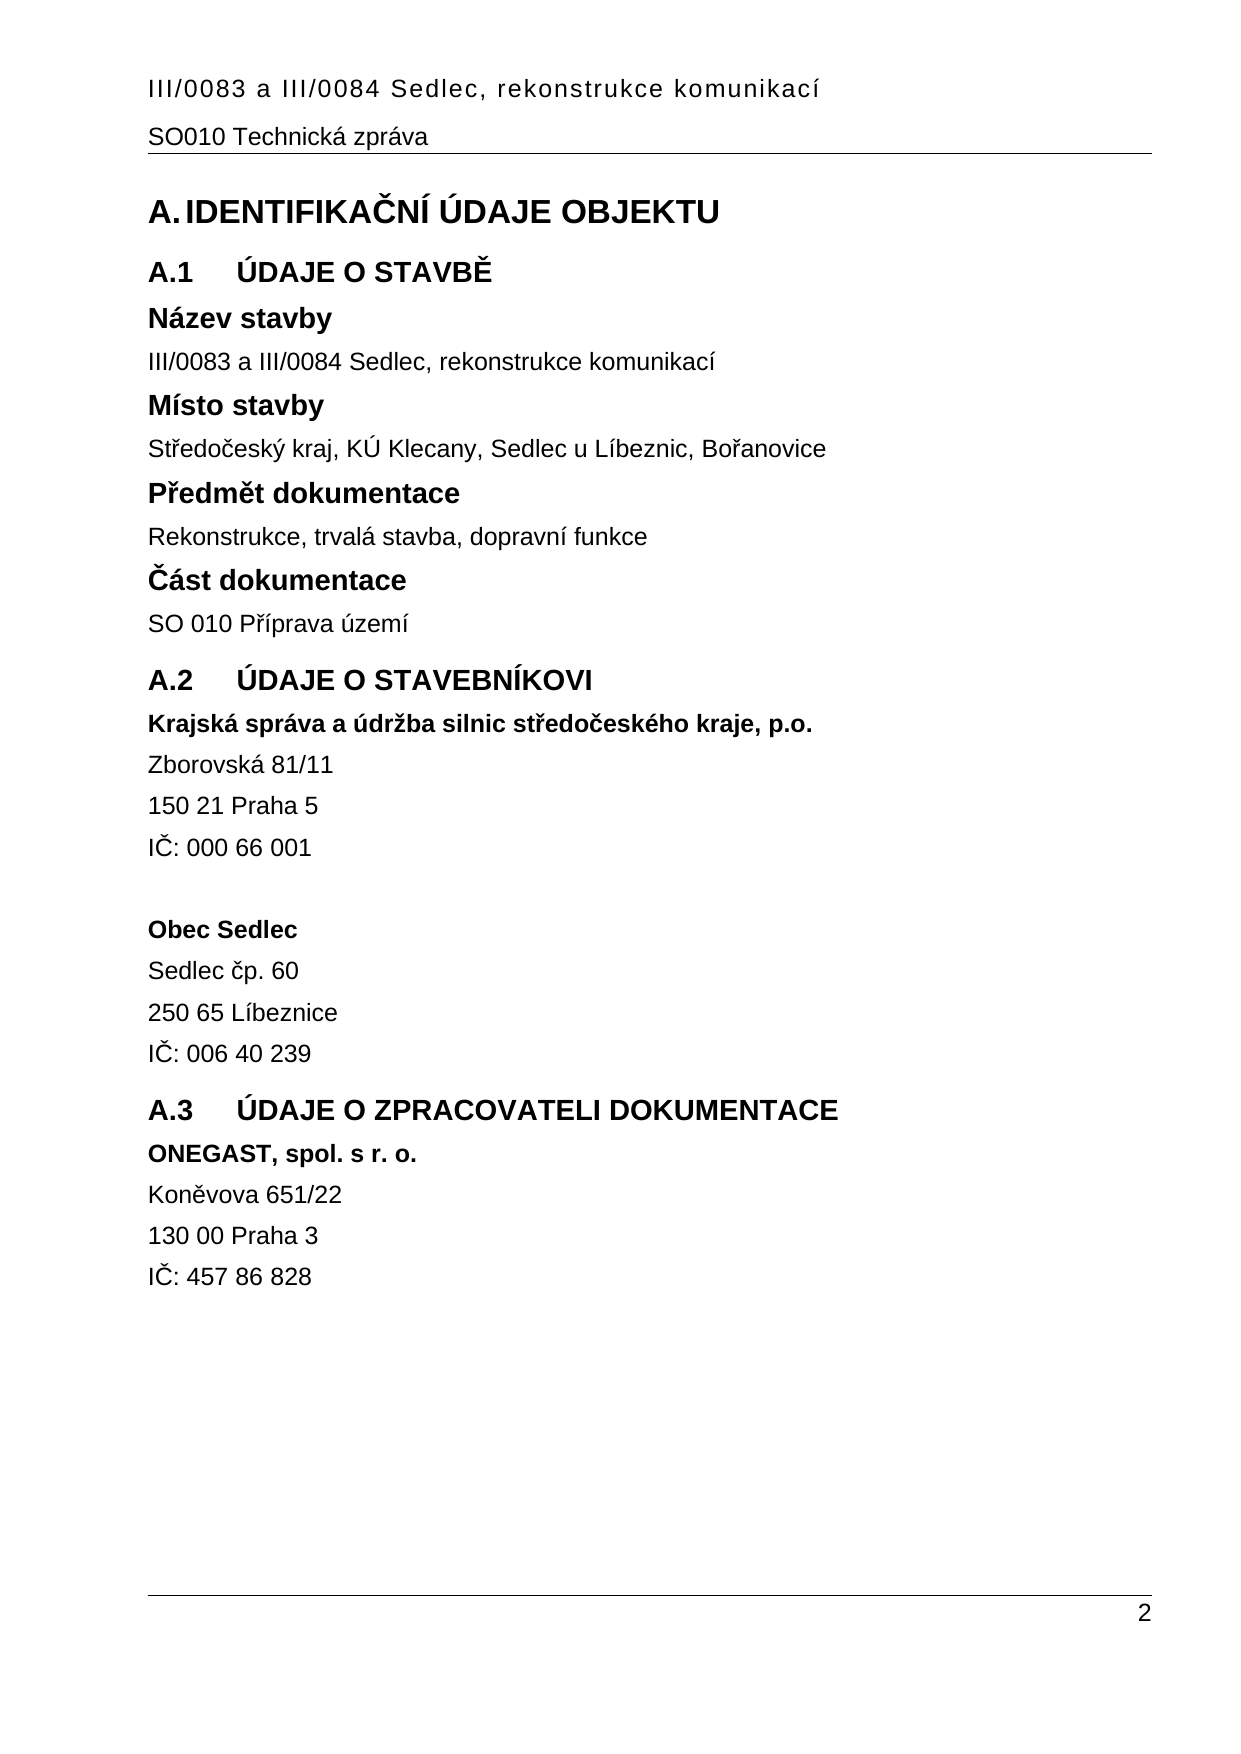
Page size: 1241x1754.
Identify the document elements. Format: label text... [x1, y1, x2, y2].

subtitle Obec Sedlec [148, 915, 1152, 944]
subtitle IČ: 457 86 828 [148, 1262, 1152, 1291]
subtitle 250 65 Líbeznice [148, 998, 1152, 1026]
subtitle III/0083 a III/0084 Sedlec, rekonstrukce komunikací [148, 347, 1152, 376]
text Rekonstrukce, trvalá stavba, dopravní funkce [148, 522, 1152, 551]
subtitle Údaje o stavebníkovi [148, 663, 1152, 696]
subtitle ONEGAST, spol. s r. o. [148, 1139, 1152, 1167]
subtitle Místo stavby [148, 388, 1152, 422]
subtitle IČ: 000 66 001 [148, 833, 1152, 861]
subtitle Krajská správa a údržba silnic středočeského kraje, p.o. [148, 709, 1152, 738]
text SO 010 Příprava území [148, 609, 1152, 638]
subtitle Předmět dokumentace [148, 476, 1152, 509]
subtitle Část dokumentace [148, 563, 1152, 597]
subtitle Koněvova 651/22 [148, 1180, 1152, 1209]
subtitle 130 00 Praha 3 [148, 1221, 1152, 1250]
subtitle Údaje o zpracovateli dokumentace [148, 1093, 1152, 1126]
text Středočeský kraj, KÚ Klecany, Sedlec u Líbeznic, Bořanovice [148, 434, 1152, 463]
subtitle Zborovská 81/11 [148, 750, 1152, 779]
subtitle Údaje o stavbě [148, 255, 1152, 289]
subtitle 150 21 Praha 5 [148, 791, 1152, 820]
subtitle IČ: 006 40 239 [148, 1039, 1152, 1068]
subtitle Identifikační údaje objektu [148, 192, 1152, 230]
subtitle Sedlec čp. 60 [148, 956, 1152, 985]
subtitle Název stavby [148, 301, 1152, 335]
